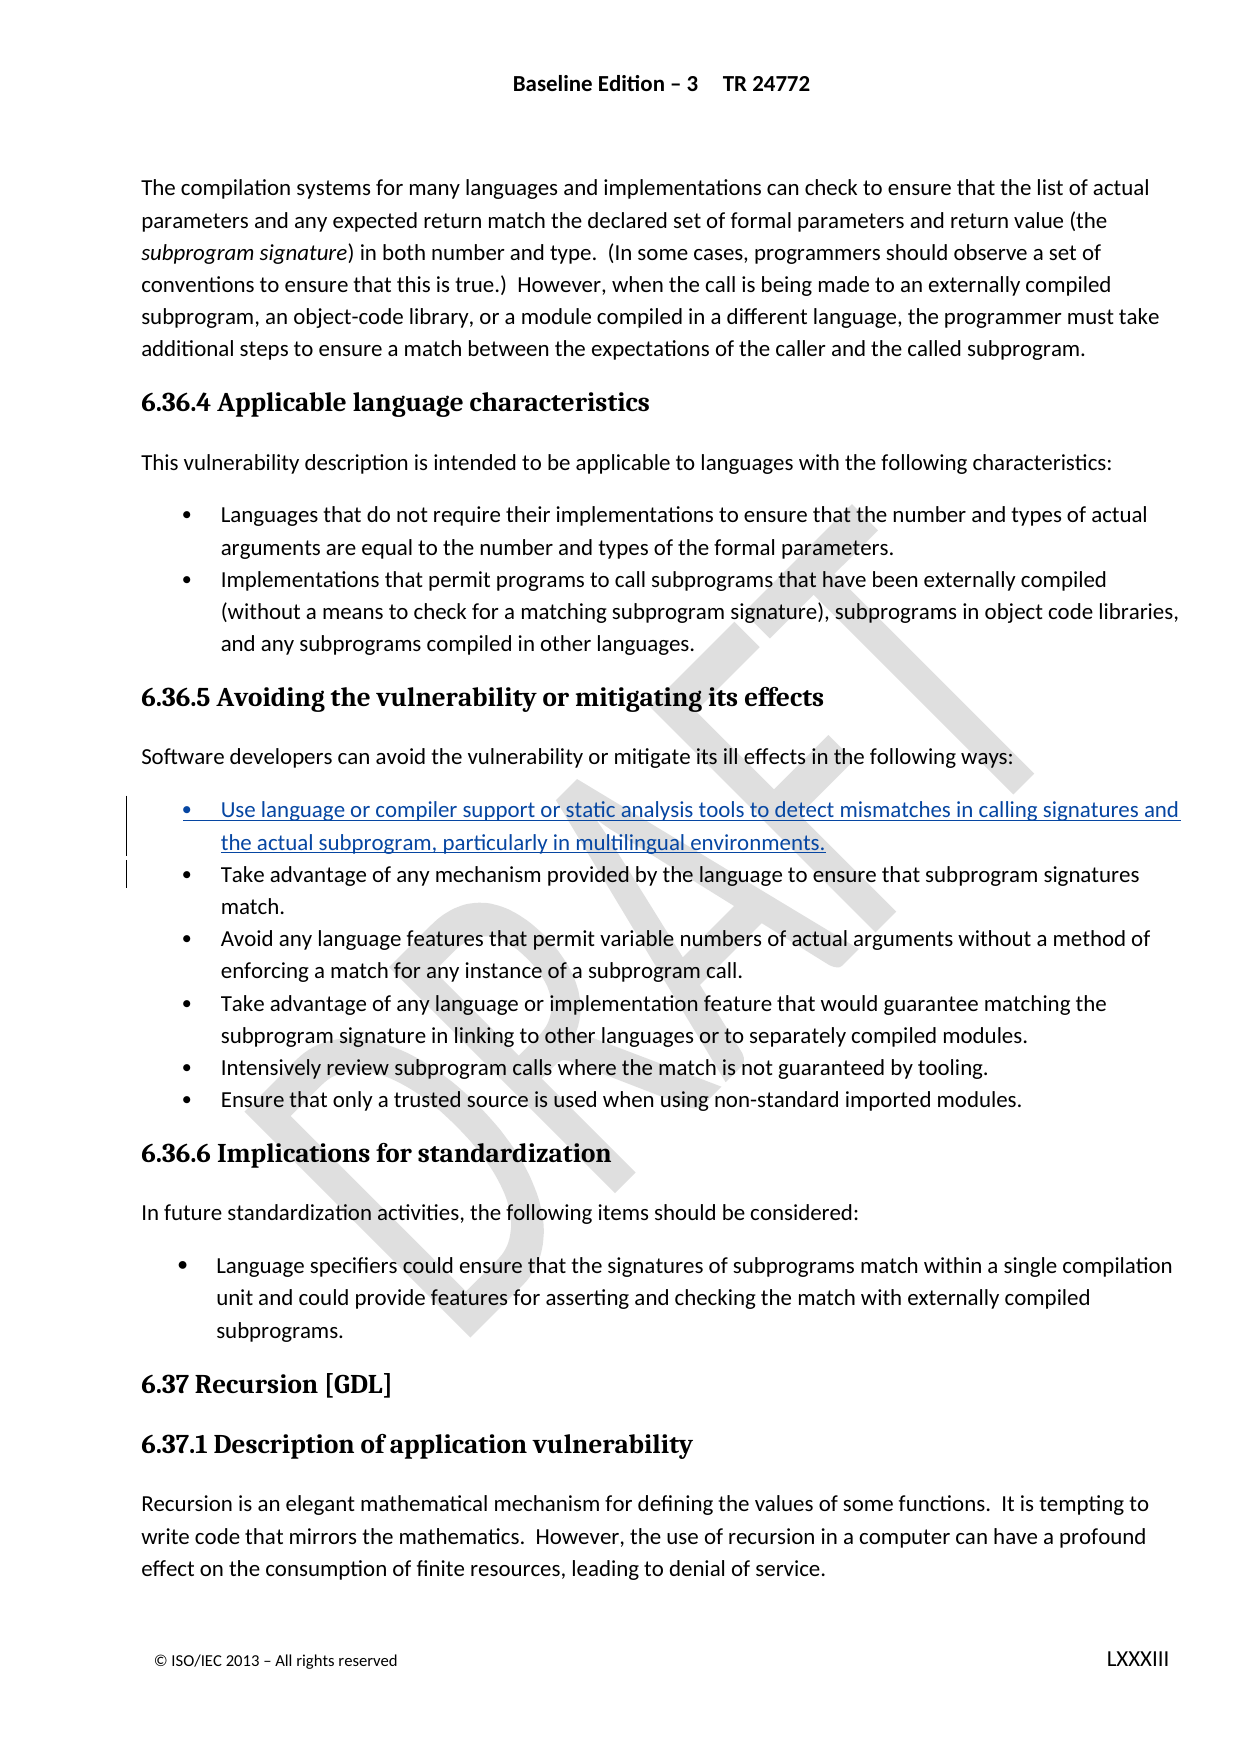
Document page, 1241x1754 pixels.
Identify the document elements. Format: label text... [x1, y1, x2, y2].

subtitle 6.37 Recursion [GDL] [141, 1369, 1182, 1400]
list Take advantage of any mechanism provided by the language to ensure that subprogram signatures match. [183, 860, 1182, 920]
list Take advantage of any language or implementation feature that would guarantee matching the subprogram signature in linking to other languages or to separately compiled modules. [183, 989, 1182, 1049]
subtitle 6.36.6 Implications for standardization [141, 1138, 1182, 1169]
text Recursion is an elegant mathematical mechanism for defining the values of some functions. It is tempting to write code that mirrors the mathematics. However, the use of recursion in a computer can have a profound effect on the consumption of finite resources, leading to denial of service. [141, 1489, 1182, 1582]
text In future standardization activities, the following items should be considered: [141, 1198, 1182, 1226]
text This vulnerability description is intended to be applicable to languages with the following characteristics: [141, 448, 1182, 476]
subtitle 6.36.4 Applicable language characteristics [141, 387, 1182, 419]
list Avoid any language features that permit variable numbers of actual arguments without a method of enforcing a match for any instance of a subprogram call. [183, 924, 1182, 984]
subtitle 6.36.5 Avoiding the vulnerability or mitigating its effects [141, 682, 1182, 713]
list Implementations that permit programs to call subprograms that have been externally compiled (without a means to check for a matching subprogram signature), subprograms in object code libraries, and any subprograms compiled in other languages. [183, 565, 1182, 657]
list Language specifiers could ensure that the signatures of subprograms match within a single compilation unit and could provide features for asserting and checking the match with externally compiled subprograms. [178, 1251, 1182, 1344]
list Intensively review subprogram calls where the match is not guaranteed by tooling. [183, 1053, 1182, 1081]
list Ensure that only a trusted source is used when using non-standard imported modules. [183, 1085, 1182, 1113]
text Software developers can avoid the vulnerability or mitigate its ill effects in the following ways: [141, 742, 1182, 771]
text The compilation systems for many languages and implementations can check to ensure that the list of actual parameters and any expected return match the declared set of formal parameters and return value (the subprogram signature) in both number and type. (In some cases, programmers should observe a set of conventions to ensure that this is true.) However, when the call is being made to an externally compiled subprogram, an object-code library, or a module compiled in a different language, the programmer must take additional steps to ensure a match between the expectations of the caller and the called subprogram. [141, 173, 1182, 362]
list Languages that do not require their implementations to ensure that the number and types of actual arguments are equal to the number and types of the formal parameters. [183, 501, 1182, 561]
subtitle 6.37.1 Description of application vulnerability [141, 1429, 1182, 1461]
